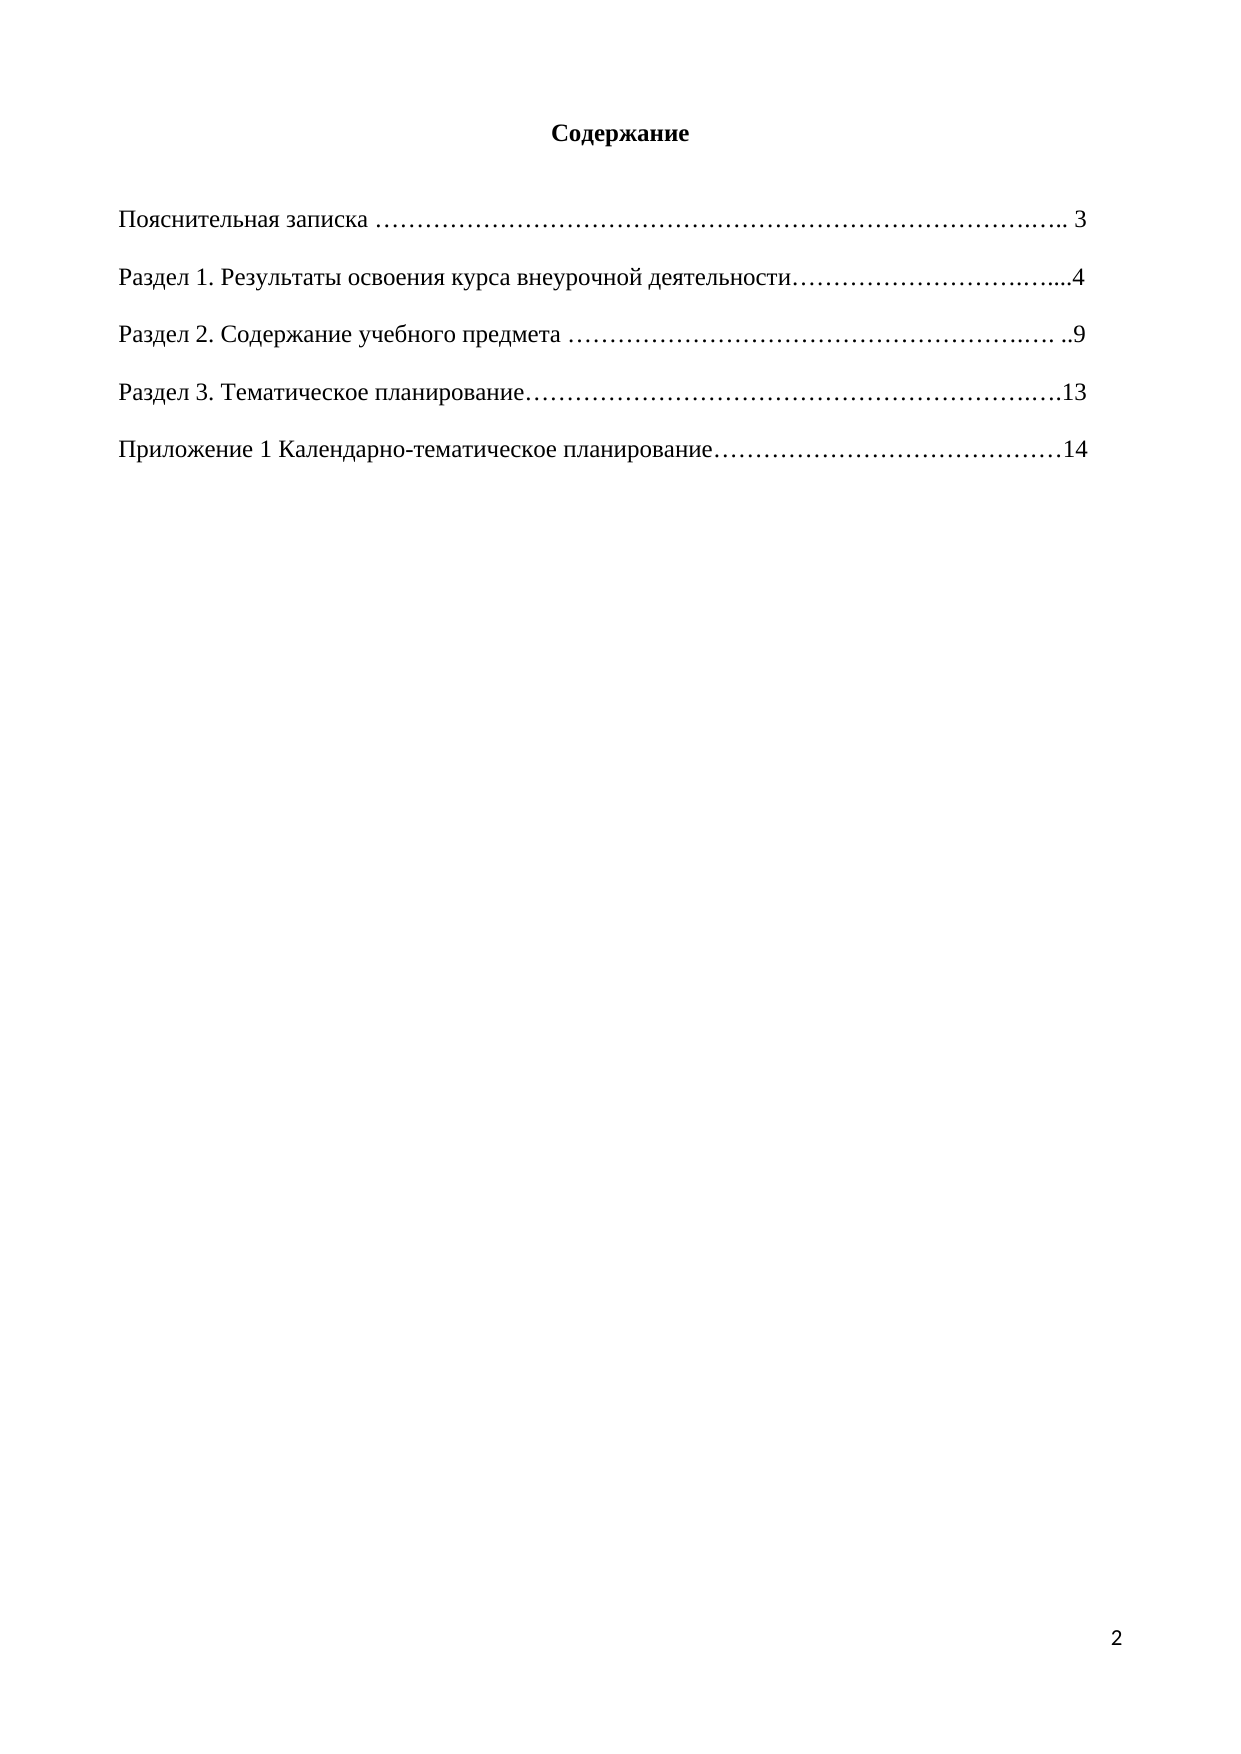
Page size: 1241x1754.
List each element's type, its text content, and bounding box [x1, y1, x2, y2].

text Содержание [118, 118, 1122, 147]
text Раздел 1. Результаты освоения курса внеурочной деятельности……………………….…....4 [118, 262, 1122, 291]
text Пояснительная записка …………………………………………………………………….….. 3 [118, 204, 1122, 233]
text Раздел 2. Содержание учебного предмета ……………………………………………….…. ..9 [118, 319, 1122, 348]
text Приложение 1 Календарно-тематическое планирование……………………………………14 [118, 434, 1122, 463]
text Раздел 3. Тематическое планирование…………………………………………………….….13 [118, 377, 1122, 406]
